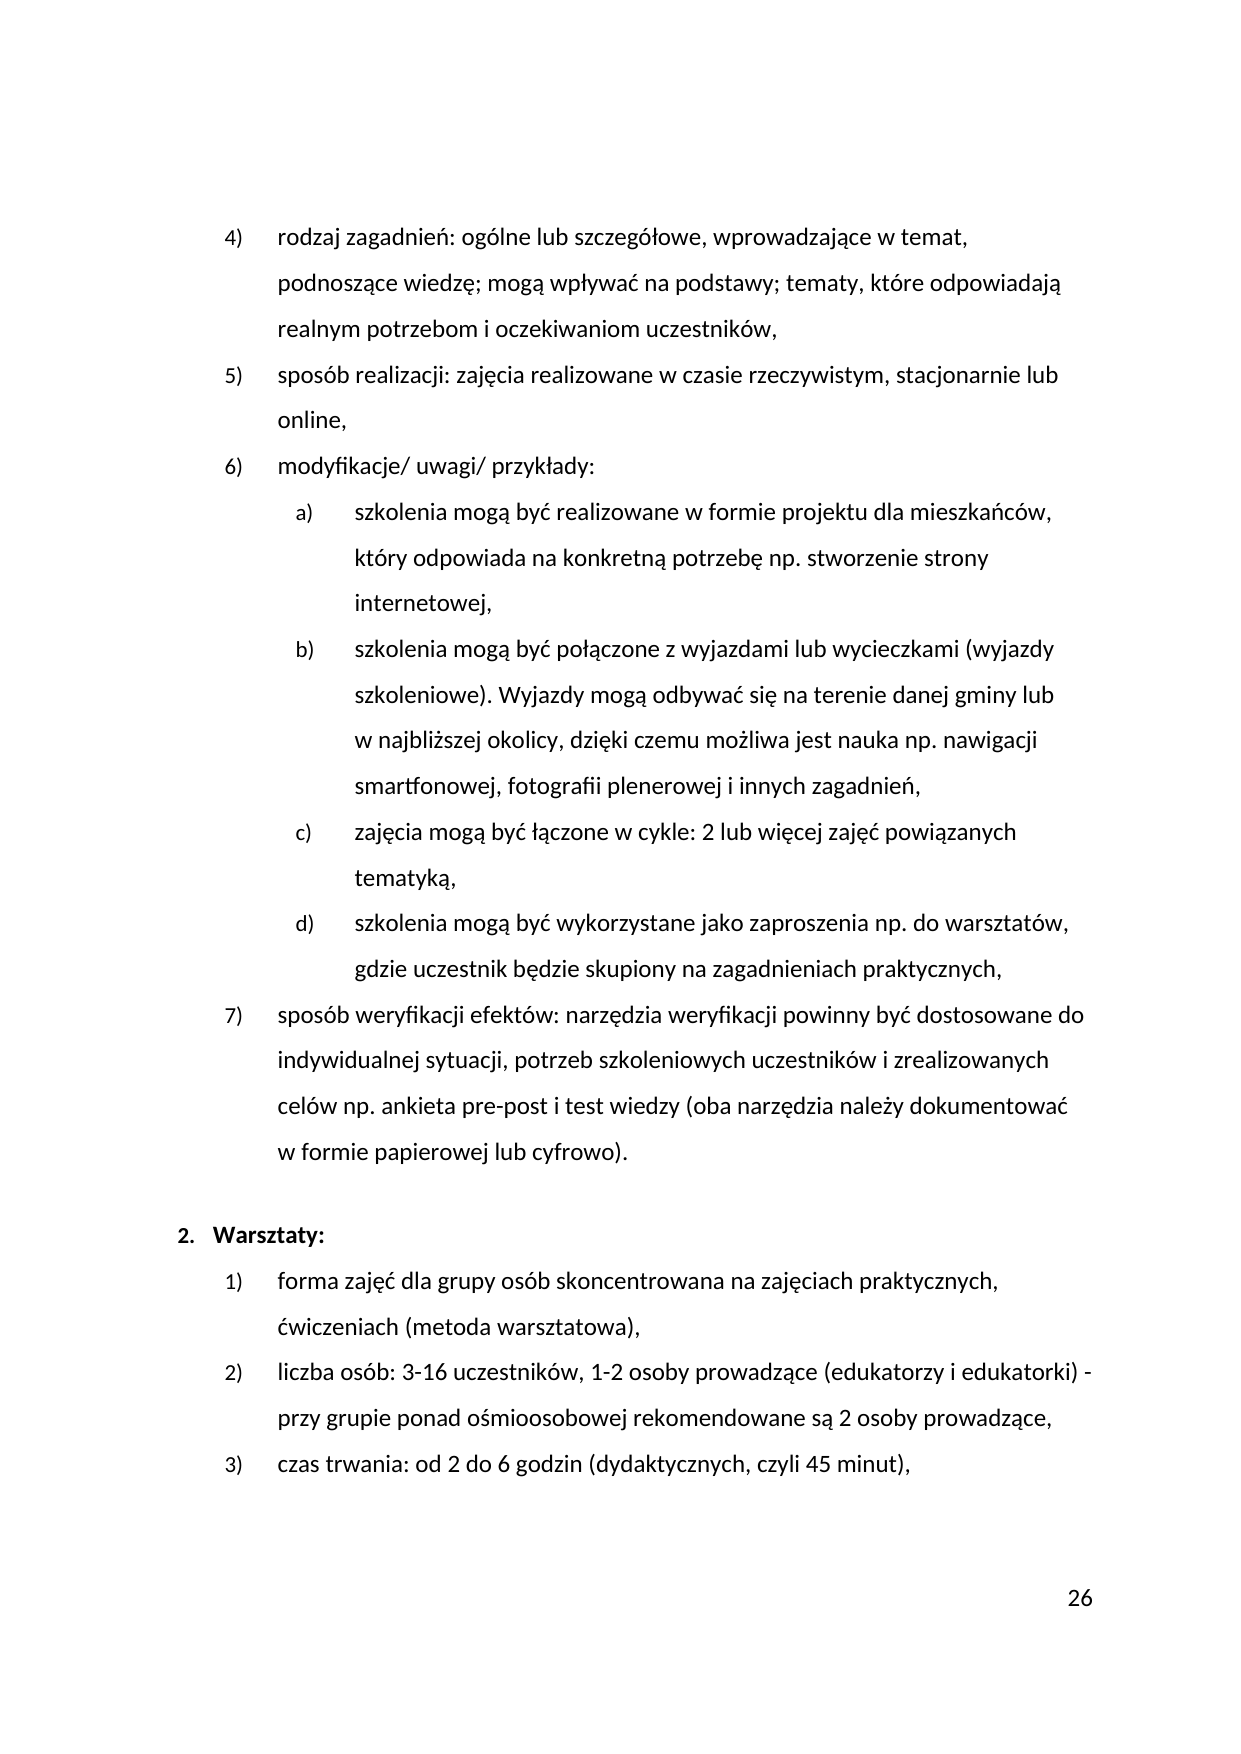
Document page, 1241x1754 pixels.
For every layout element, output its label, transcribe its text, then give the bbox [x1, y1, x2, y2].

list liczba osób: 3-16 uczestników, 1-2 osoby prowadzące (edukatorzy i edukatorki) - przy grupie ponad ośmioosobowej rekomendowane są 2 osoby prowadzące, [224, 1357, 1093, 1433]
list rodzaj zagadnień: ogólne lub szczegółowe, wprowadzające w temat, podnoszące wiedzę; mogą wpływać na podstawy; tematy, które odpowiadają realnym potrzebom i oczekiwaniom uczestników, [224, 222, 1093, 343]
list sposób weryfikacji efektów: narzędzia weryfikacji powinny być dostosowane do indywidualnej sytuacji, potrzeb szkoleniowych uczestników i zrealizowanych celów np. ankieta pre-post i test wiedzy (oba narzędzia należy dokumentować w formie papierowej lub cyfrowo). [224, 999, 1093, 1167]
list szkolenia mogą być połączone z wyjazdami lub wycieczkami (wyjazdy szkoleniowe). Wyjazdy mogą odbywać się na terenie danej gminy lub w najbliższej okolicy, dzięki czemu możliwa jest nauka np. nawigacji smartfonowej, fotografii plenerowej i innych zagadnień, [295, 633, 1093, 801]
list sposób realizacji: zajęcia realizowane w czasie rzeczywistym, stacjonarnie lub online, [224, 359, 1093, 435]
list forma zajęć dla grupy osób skoncentrowana na zajęciach praktycznych, ćwiczeniach (metoda warsztatowa), [224, 1265, 1093, 1341]
list szkolenia mogą być realizowane w formie projektu dla mieszkańców, który odpowiada na konkretną potrzebę np. stworzenie strony internetowej, [295, 496, 1093, 618]
list zajęcia mogą być łączone w cykle: 2 lub więcej zajęć powiązanych tematyką, [295, 816, 1093, 892]
list modyfikacje/ uwagi/ przykłady: [224, 450, 1093, 481]
list Warsztaty: [177, 1219, 1093, 1250]
list czas trwania: od 2 do 6 godzin (dydaktycznych, czyli 45 minut), [224, 1448, 1093, 1478]
list szkolenia mogą być wykorzystane jako zaproszenia np. do warsztatów, gdzie uczestnik będzie skupiony na zagadnieniach praktycznych, [295, 907, 1093, 984]
